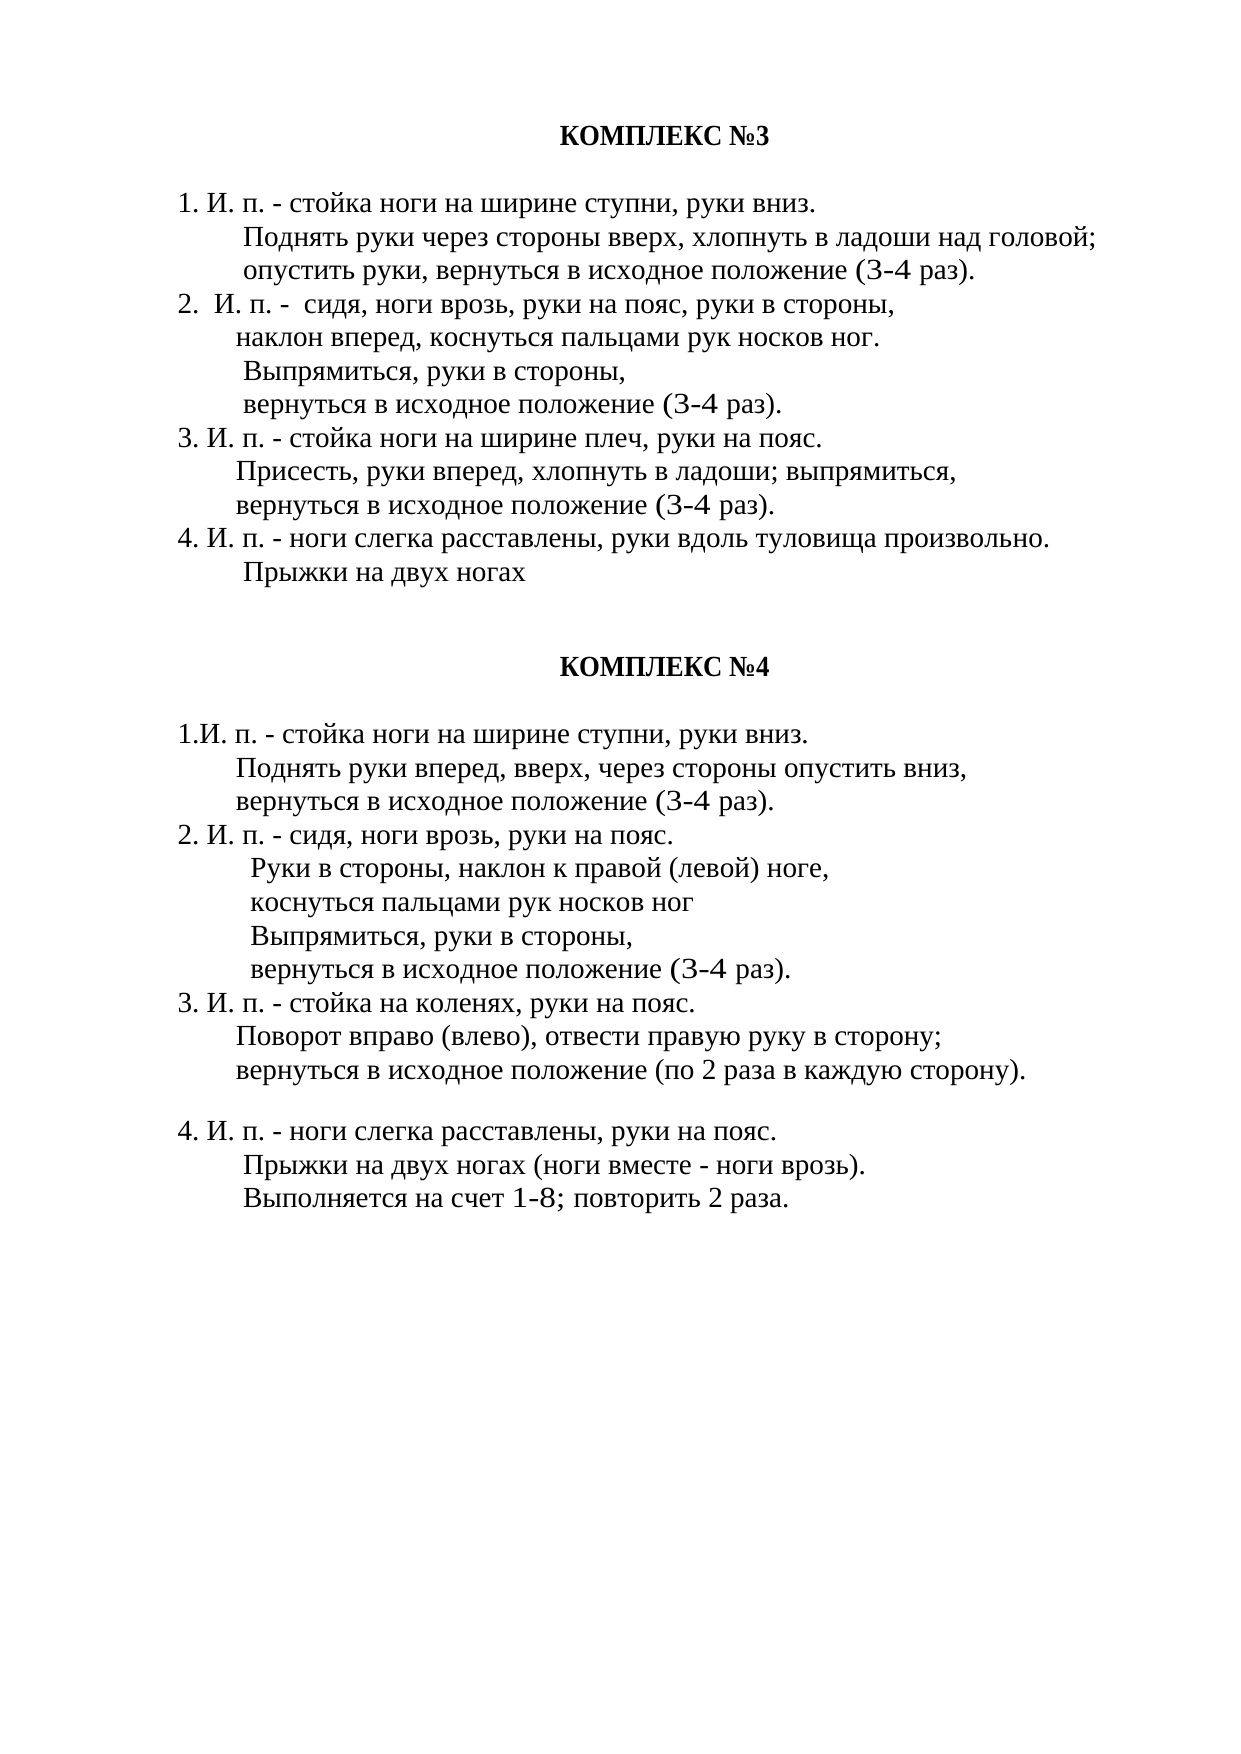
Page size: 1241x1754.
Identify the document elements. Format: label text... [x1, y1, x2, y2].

text 2. И. п. - сидя, ноги врозь, руки на пояс. [177, 817, 1152, 851]
text 4. И. п. - ноги слегка расставлены, руки на пояс. [177, 1113, 1152, 1147]
text Руки в стороны, наклон к правой (левой) ноге, [177, 851, 1152, 884]
text 4. И. п. - ноги слегка расставлены, руки вдоль туловища произвольно. [177, 521, 1152, 554]
text Выпрямиться, руки в стороны, [177, 918, 1152, 951]
text 3. И. п. - стойка на коленях, руки на пояс. [177, 985, 1152, 1018]
text 3. И. п. - стойка ноги на ширине плеч, руки на пояс. [177, 420, 1152, 453]
text 1.И. п. - стойка ноги на ширине ступни, руки вниз. [177, 716, 1152, 750]
text вернуться в исходное положение (по 2 раза в каждую сторону). [177, 1052, 1152, 1085]
text Выполняется на счет 1-8; повторить 2 раза. [177, 1180, 1152, 1214]
text Прыжки на двух ногах (ноги вместе - ноги врозь). [177, 1147, 1152, 1180]
text КОМПЛЕКС №3 [177, 118, 1152, 152]
text Присесть, руки вперед, хлопнуть в ладоши; выпрямиться, [177, 453, 1152, 487]
text Поворот вправо (влево), отвести правую руку в сторону; [177, 1018, 1152, 1052]
text коснуться пальцами рук носков ног [177, 884, 1152, 918]
text 1. И. п. - стойка ноги на ширине ступни, руки вниз. [177, 185, 1152, 219]
text 2. И. п. - сидя, ноги врозь, руки на пояс, руки в стороны, [177, 286, 1152, 319]
text вернуться в исходное положение (3-4 раз). [177, 487, 1152, 521]
text наклон вперед, коснуться пальцами рук носков ног. [177, 319, 1152, 353]
text вернуться в исходное положение (3-4 раз). [177, 951, 1152, 985]
text Поднять руки через стороны вверх, хлопнуть в ладоши над головой; [177, 219, 1152, 252]
text Поднять руки вперед, вверх, через стороны опустить вниз, [177, 750, 1152, 783]
text КОМПЛЕКС №4 [177, 649, 1152, 683]
text Прыжки на двух ногах [177, 554, 1152, 588]
text вернуться в исходное положение (3-4 раз). [177, 386, 1152, 420]
text Выпрямиться, руки в стороны, [177, 353, 1152, 386]
text вернуться в исходное положение (3-4 раз). [177, 783, 1152, 817]
text опустить руки, вернуться в исходное положение (3-4 раз). [177, 252, 1152, 286]
